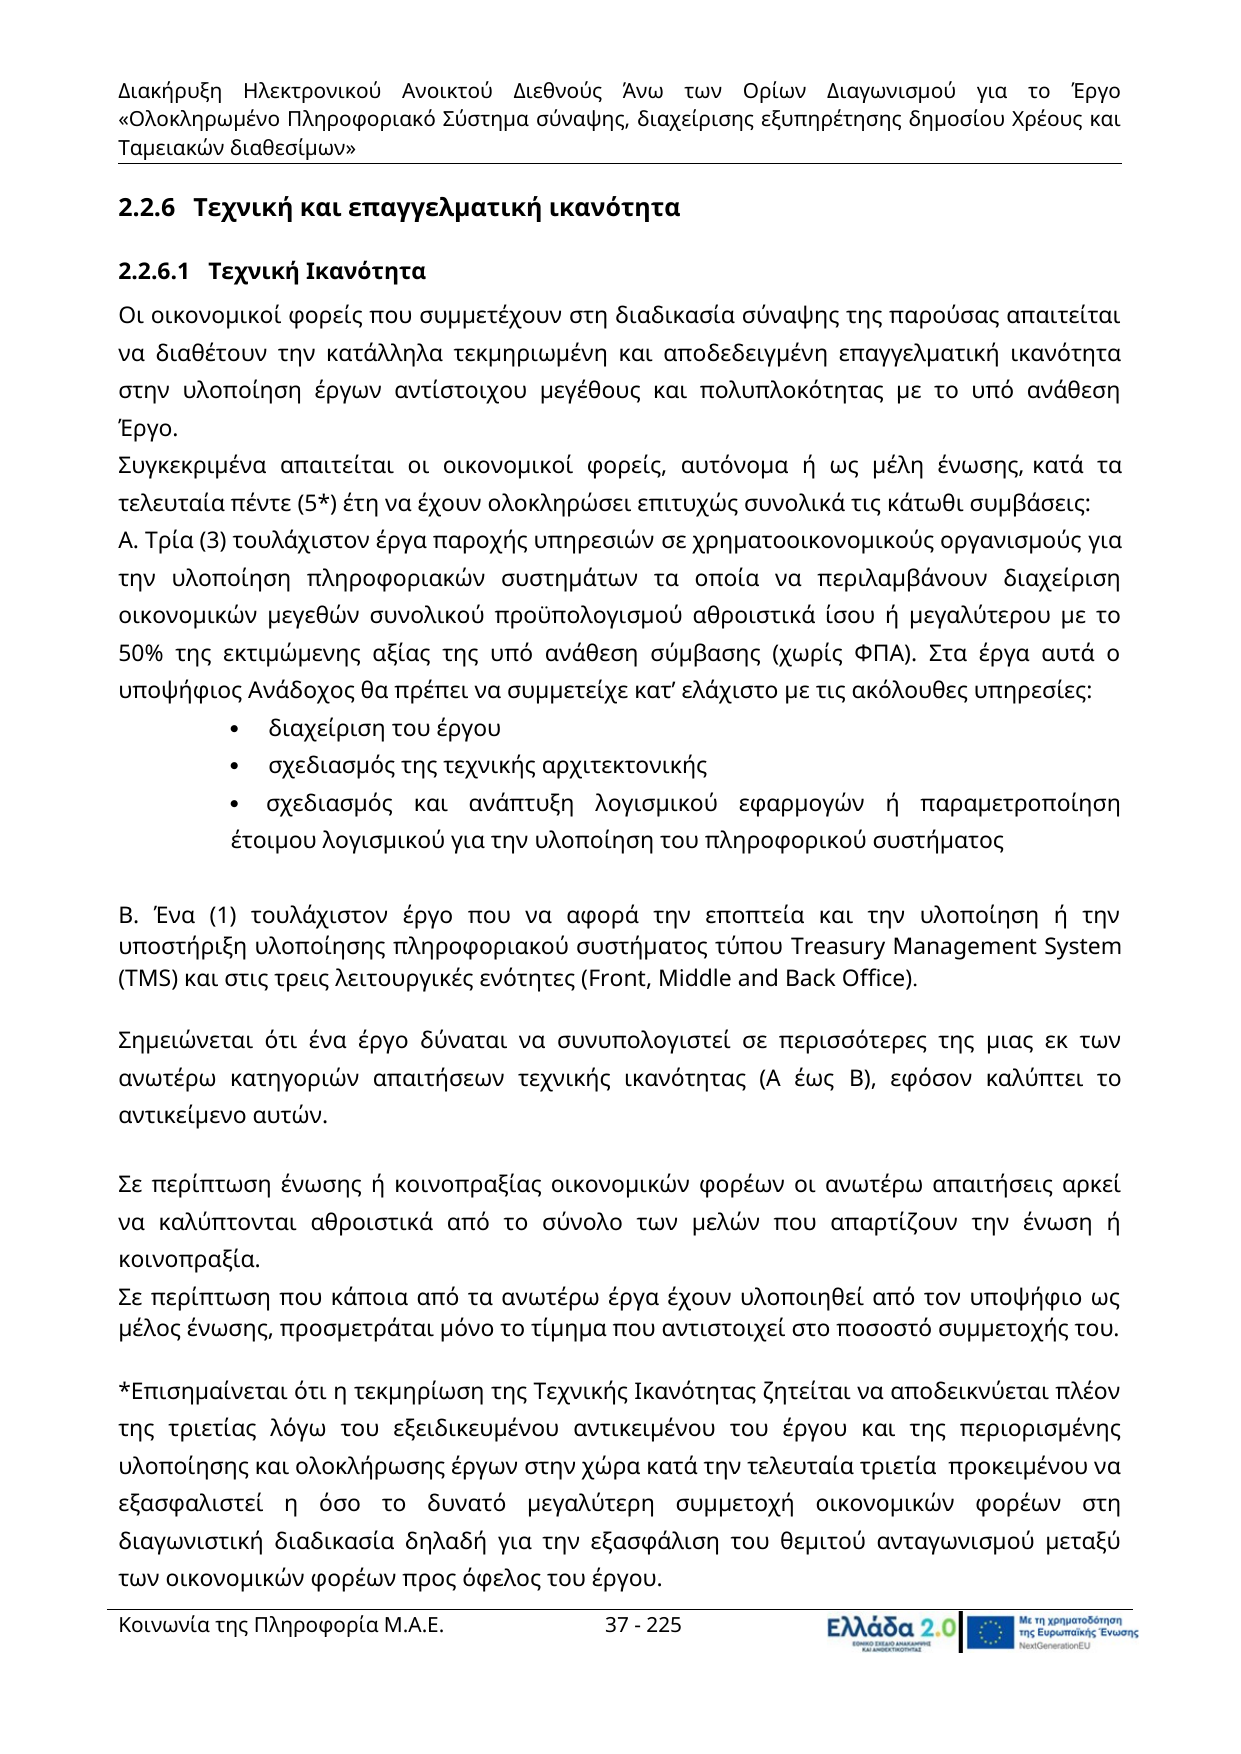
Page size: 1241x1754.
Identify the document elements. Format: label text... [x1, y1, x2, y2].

subtitle Τεχνική και επαγγελματική ικανότητα [118, 189, 1122, 223]
text Α. Τρία (3) τουλάχιστον έργα παροχής υπηρεσιών σε χρηματοοικονομικούς οργανισμούς για την υλοποίηση πληροφοριακών συστημάτων τα οποία να περιλαμβάνουν διαχείριση οικονομικών μεγεθών συνολικού προϋπολογισμού αθροιστικά ίσου ή μεγαλύτερου με το 50% της εκτιμώμενης αξίας της υπό ανάθεση σύμβασης (χωρίς ΦΠΑ). Στα έργα αυτά ο υποψήφιος Ανάδοχος θα πρέπει να συμμετείχε κατ’ ελάχιστο με τις ακόλουθες υπηρεσίες: [118, 524, 1122, 705]
text Συγκεκριμένα απαιτείται οι οικονομικοί φορείς, αυτόνομα ή ως μέλη ένωσης, κατά τα τελευταία πέντε (5*) έτη να έχουν ολοκληρώσει επιτυχώς συνολικά τις κάτωθι συμβάσεις: [118, 449, 1122, 518]
subtitle Τεχνική Ικανότητα [118, 255, 1122, 287]
text *Επισημαίνεται ότι η τεκμηρίωση της Τεχνικής Ικανότητας ζητείται να αποδεικνύεται πλέον της τριετίας λόγω του εξειδικευμένου αντικειμένου του έργου και της περιορισμένης υλοποίησης και ολοκλήρωσης έργων στην χώρα κατά την τελευταία τριετία προκειμένου να εξασφαλιστεί η όσο το δυνατό μεγαλύτερη συμμετοχή οικονομικών φορέων στη διαγωνιστική διαδικασία δηλαδή για την εξασφάλιση του θεμιτού ανταγωνισμού μεταξύ των οικονομικών φορέων προς όφελος του έργου. [118, 1375, 1122, 1593]
text Σημειώνεται ότι ένα έργο δύναται να συνυπολογιστεί σε περισσότερες της μιας εκ των ανωτέρω κατηγοριών απαιτήσεων τεχνικής ικανότητας (Α έως B), εφόσον καλύπτει το αντικείμενο αυτών. [118, 1024, 1122, 1131]
text Οι οικονομικοί φορείς που συμμετέχουν στη διαδικασία σύναψης της παρούσας απαιτείται να διαθέτουν την κατάλληλα τεκμηριωμένη και αποδεδειγμένη επαγγελματική ικανότητα στην υλοποίηση έργων αντίστοιχου μεγέθους και πολυπλοκότητας με το υπό ανάθεση Έργο. [118, 299, 1122, 443]
list σχεδιασμός και ανάπτυξη λογισμικού εφαρμογών ή παραμετροποίηση έτοιμου λογισμικού για την υλοποίηση του πληροφορικού συστήματος [231, 787, 1122, 855]
list διαχείριση του έργου [231, 712, 1122, 743]
text Β. Ένα (1) τουλάχιστον έργο που να αφορά την εποπτεία και την υλοποίηση ή την υποστήριξη υλοποίησης πληροφοριακού συστήματος τύπου Treasury Management System (TMS) και στις τρεις λειτουργικές ενότητες (Front, Middle and Back Office). [118, 899, 1122, 993]
text Σε περίπτωση που κάποια από τα ανωτέρω έργα έχουν υλοποιηθεί από τον υποψήφιο ως μέλος ένωσης, προσμετράται μόνο το τίμημα που αντιστοιχεί στο ποσοστό συμμετοχής του. [118, 1281, 1122, 1343]
picture [826, 1611, 1143, 1653]
text Σε περίπτωση ένωσης ή κοινοπραξίας οικονομικών φορέων οι ανωτέρω απαιτήσεις αρκεί να καλύπτονται αθροιστικά από το σύνολο των μελών που απαρτίζουν την ένωση ή κοινοπραξία. [118, 1168, 1122, 1275]
list σχεδιασμός της τεχνικής αρχιτεκτονικής [231, 749, 1122, 780]
